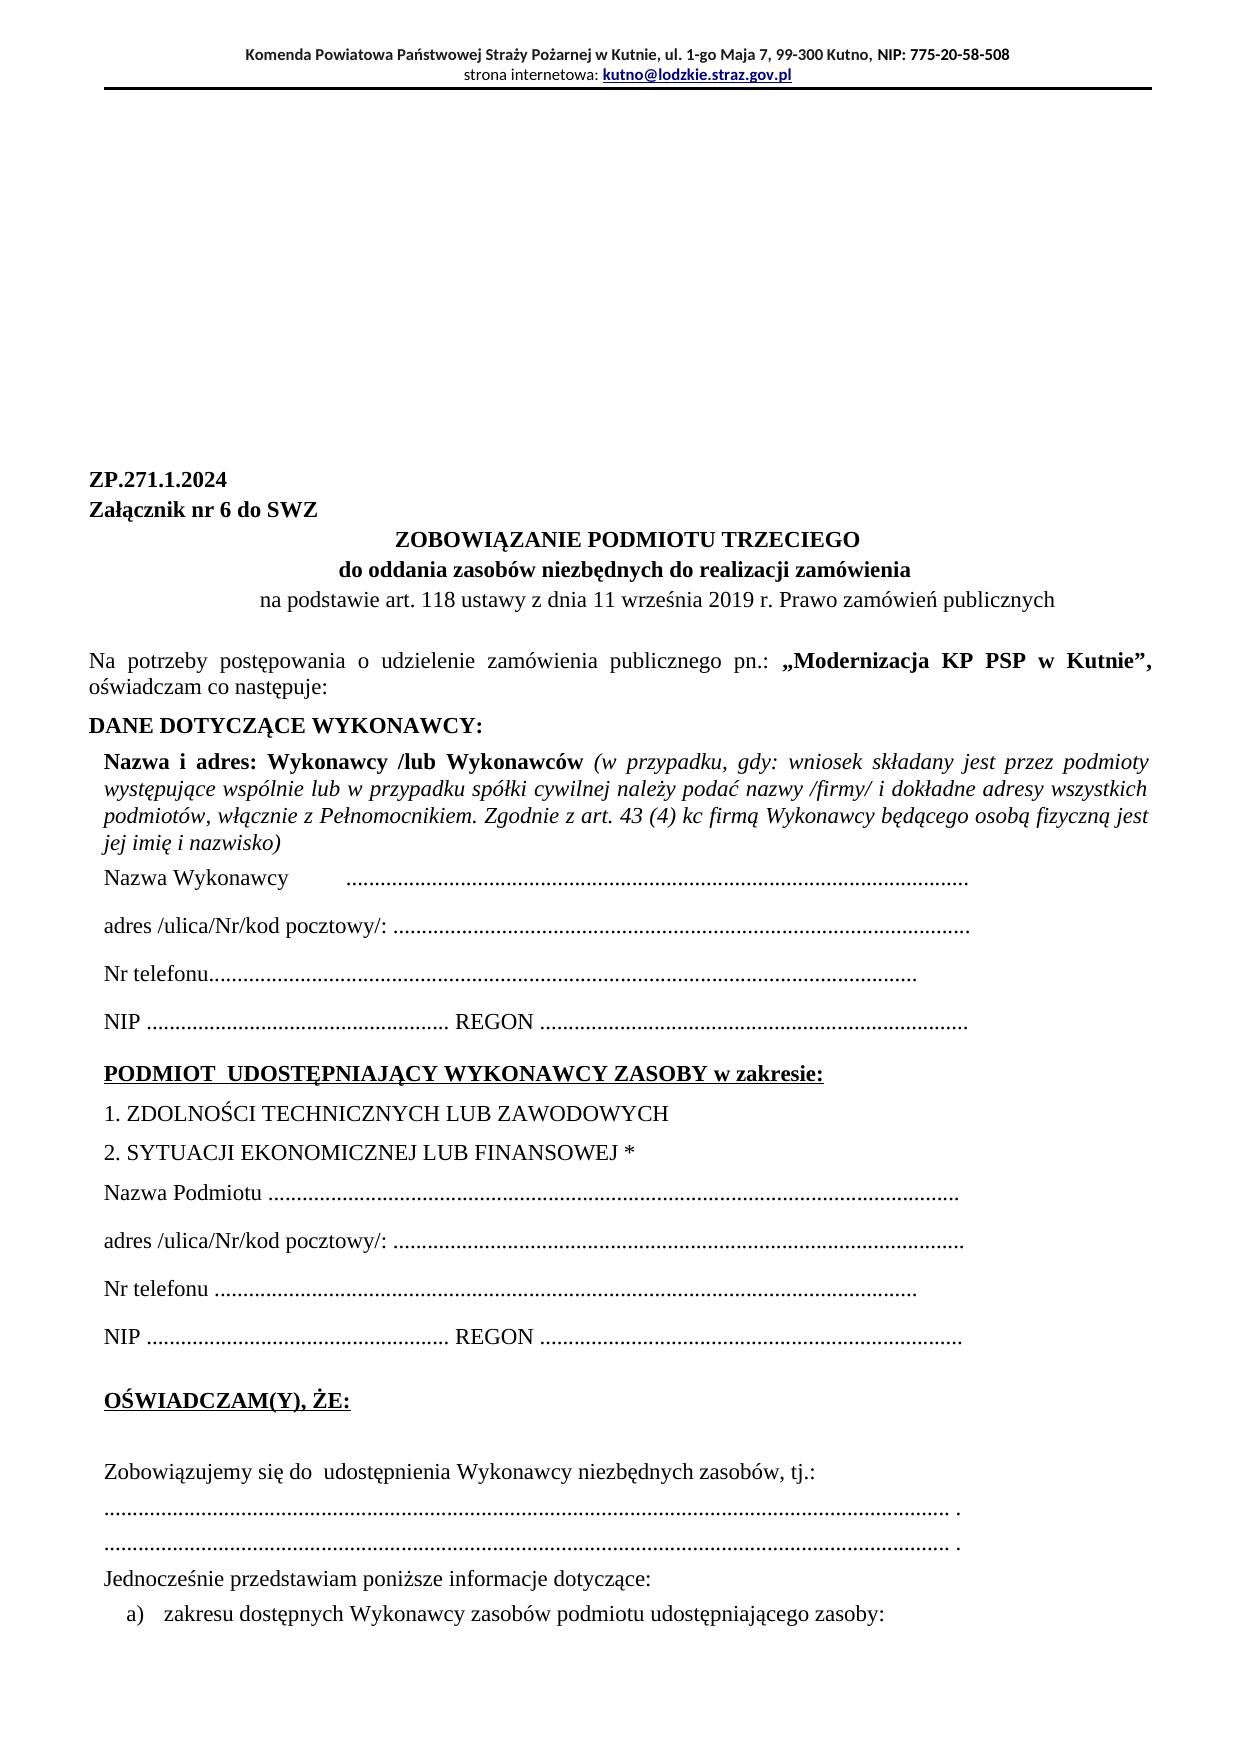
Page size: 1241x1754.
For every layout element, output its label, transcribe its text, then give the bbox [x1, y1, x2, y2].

text adres /ulica/Nr/kod pocztowy/: .................................................................................................... [103, 1227, 1152, 1253]
text DANE DOTYCZĄCE WYKONAWCY: [89, 712, 1152, 738]
text ZP.271.1.2024 [89, 466, 1152, 492]
text NIP ..................................................... REGON .......................................................................... [103, 1323, 1152, 1349]
text NIP ..................................................... REGON ........................................................................... [103, 1008, 1152, 1034]
text Zobowiązujemy się do udostępnienia Wykonawcy niezbędnych zasobów, tj.: [103, 1458, 1152, 1484]
text ZOBOWIĄZANIE PODMIOTU TRZECIEGO [103, 526, 1152, 552]
list zakresu dostępnych Wykonawcy zasobów podmiotu udostępniającego zasoby: [126, 1600, 1152, 1627]
text do oddania zasobów niezbędnych do realizacji zamówienia na podstawie art. 118 ustawy z dnia 11 września 2019 r. Prawo zamówień publicznych [103, 556, 1152, 613]
text adres /ulica/Nr/kod pocztowy/: ..................................................................................................... [103, 912, 1152, 939]
text Na potrzeby postępowania o udzielenie zamówienia publicznego pn.: „Modernizacja KP PSP w Kutnie”, oświadczam co następuje: [89, 647, 1152, 700]
text Nazwa Podmiotu ......................................................................................................................... [103, 1179, 1152, 1205]
text Jednocześnie przedstawiam poniższe informacje dotyczące: [103, 1565, 1152, 1591]
text OŚWIADCZAM(Y), ŻE: [103, 1387, 1152, 1413]
text .................................................................................................................................................... . [103, 1494, 1152, 1520]
text Nazwa i adres: Wykonawcy /lub Wykonawców (w przypadku, gdy: wniosek składany jest przez podmioty występujące wspólnie lub w przypadku spółki cywilnej należy podać nazwy /firmy/ i dokładne adresy wszystkich podmiotów, włącznie z Pełnomocnikiem. Zgodnie z art. 43 (4) kc firmą Wykonawcy będącego osobą fizyczną jest jej imię i nazwisko) [103, 748, 1152, 855]
text Załącznik nr 6 do SWZ [89, 496, 1152, 522]
text 1. ZDOLNOŚCI TECHNICZNYCH LUB ZAWODOWYCH [103, 1100, 1152, 1126]
text PODMIOT UDOSTĘPNIAJĄCY WYKONAWCY ZASOBY w zakresie: [103, 1060, 1152, 1087]
text Nr telefonu ........................................................................................................................... [103, 1275, 1152, 1301]
text Nazwa Wykonawcy ............................................................................................................. [103, 864, 1152, 891]
text Nr telefonu............................................................................................................................ [103, 960, 1152, 987]
text 2. SYTUACJI EKONOMICZNEJ LUB FINANSOWEJ * [103, 1139, 1152, 1166]
text .................................................................................................................................................... . [103, 1529, 1152, 1556]
